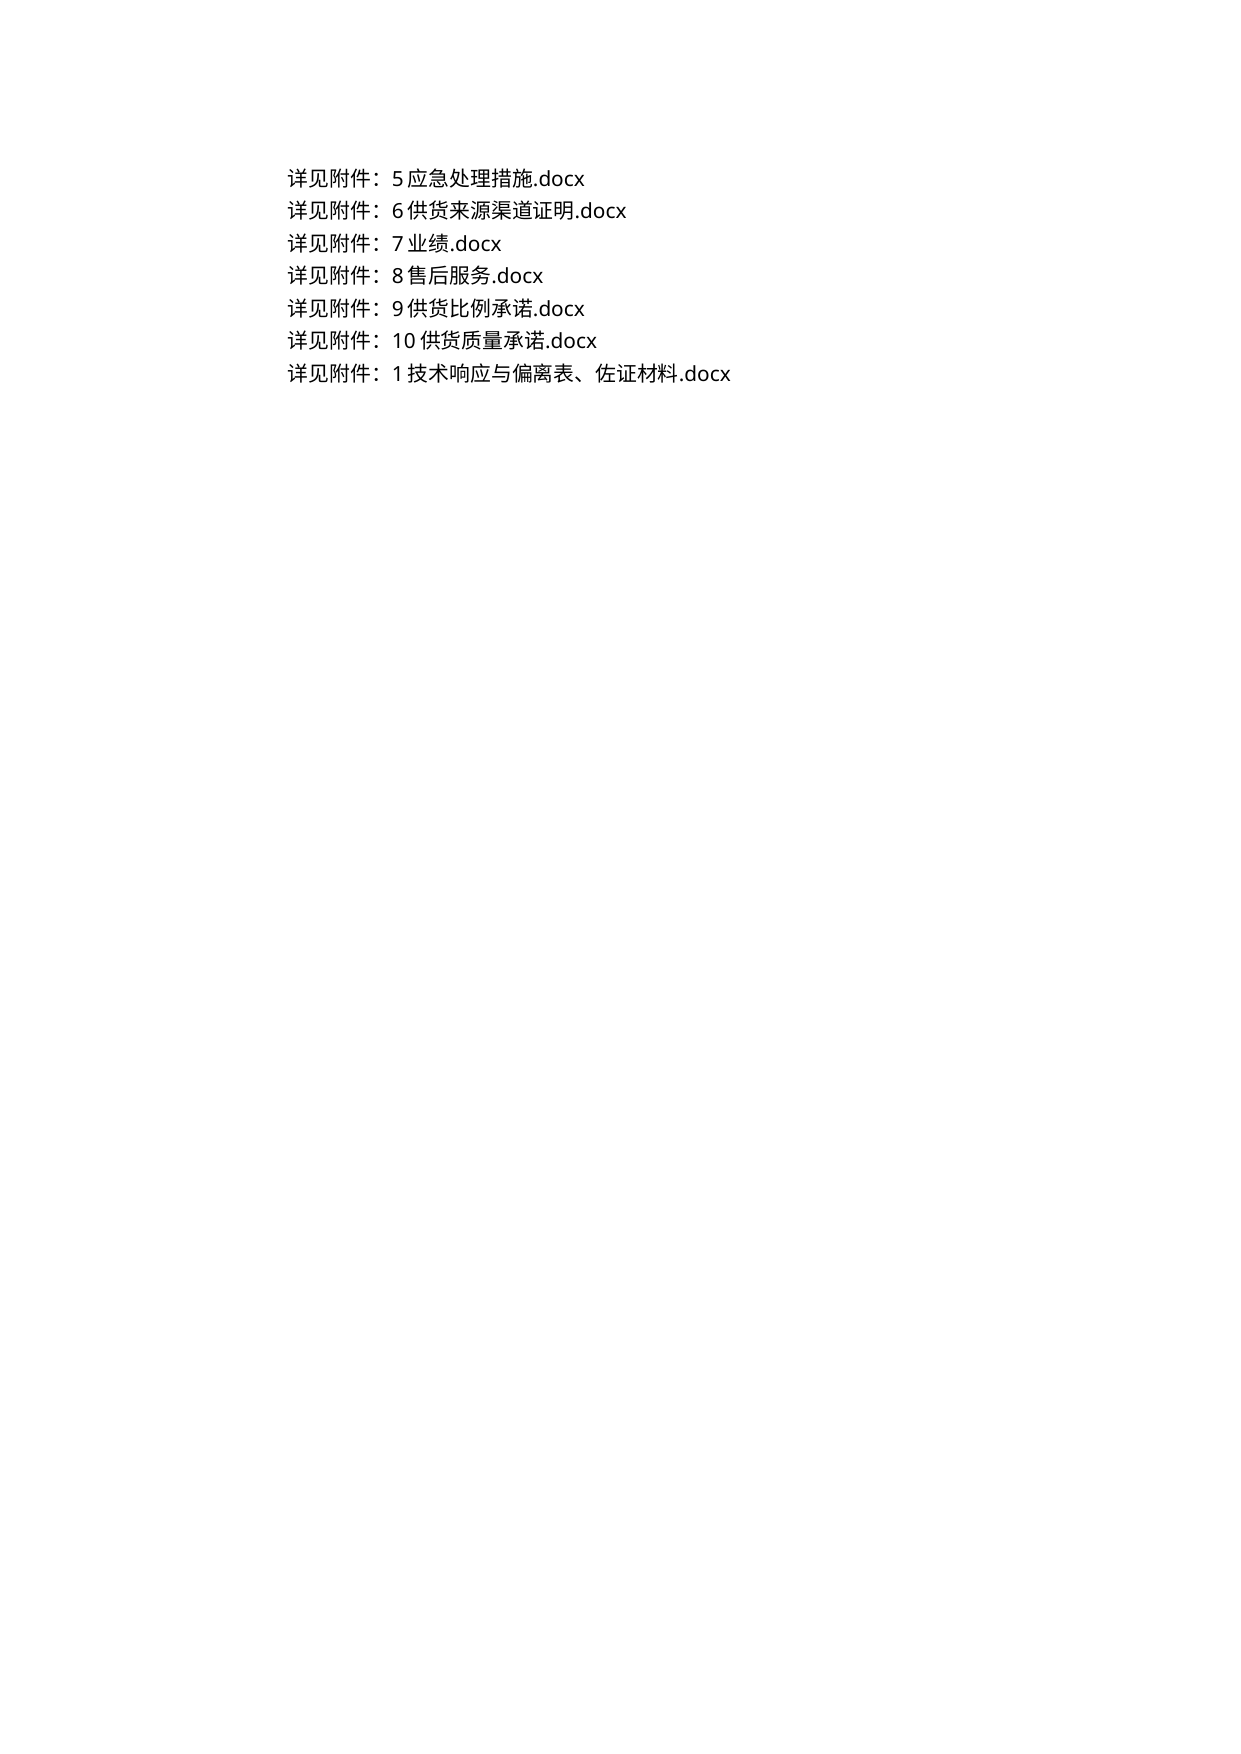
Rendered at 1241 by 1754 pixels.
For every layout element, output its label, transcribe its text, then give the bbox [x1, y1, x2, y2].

text 详见附件：9供货比例承诺.docx [187, 292, 1053, 324]
text 详见附件：7业绩.docx [187, 227, 1053, 259]
text 详见附件：1技术响应与偏离表、佐证材料.docx [187, 357, 1053, 389]
text 详见附件：8售后服务.docx [187, 259, 1053, 292]
text 详见附件：5应急处理措施.docx [187, 162, 1053, 194]
text 详见附件：10供货质量承诺.docx [187, 324, 1053, 357]
text 详见附件：6供货来源渠道证明.docx [187, 194, 1053, 227]
